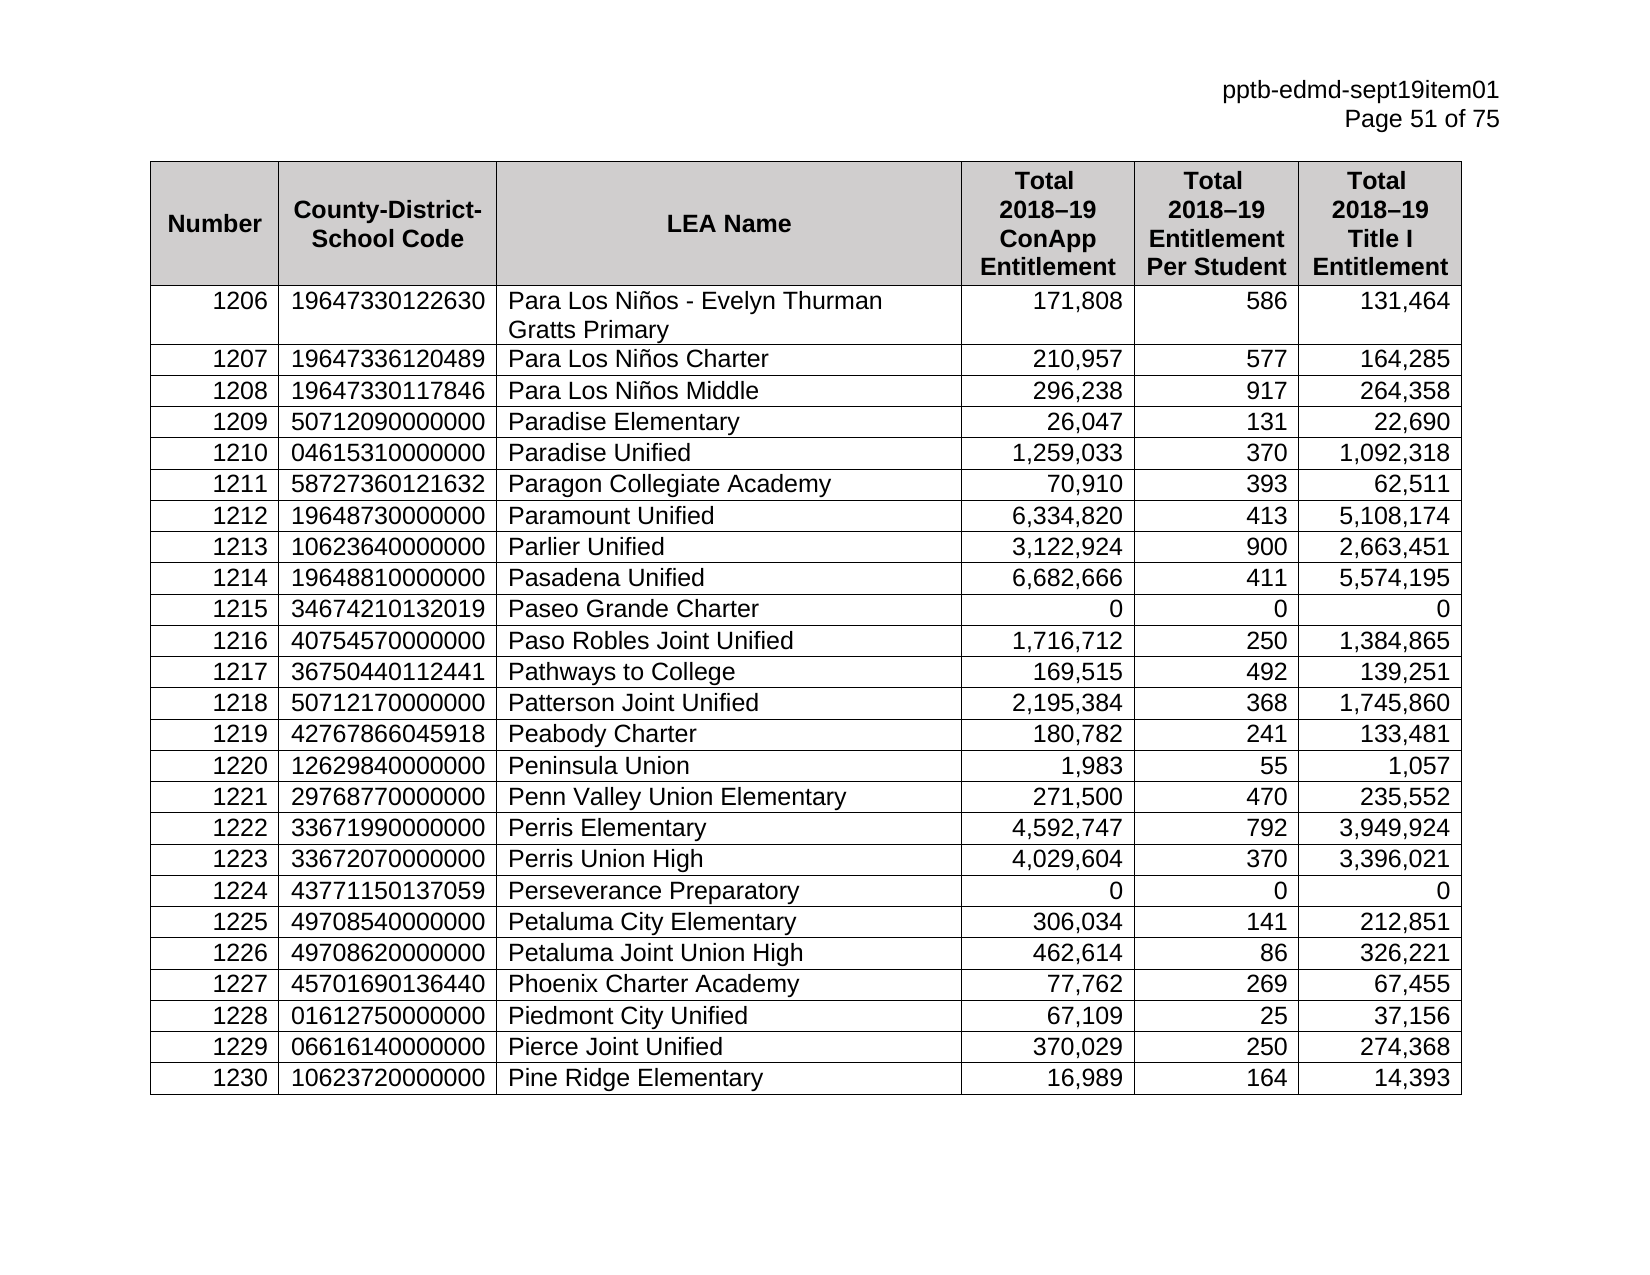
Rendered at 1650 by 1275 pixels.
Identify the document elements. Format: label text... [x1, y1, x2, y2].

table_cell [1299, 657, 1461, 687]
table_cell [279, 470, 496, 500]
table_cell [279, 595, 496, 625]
table_header LEA Name [497, 162, 961, 285]
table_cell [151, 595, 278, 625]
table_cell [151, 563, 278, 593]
table_header Total 2018–19 Entitlement Per Student [1135, 162, 1298, 285]
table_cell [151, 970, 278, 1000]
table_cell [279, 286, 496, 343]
table_header Total 2018–19 ConApp Entitlement [962, 162, 1134, 285]
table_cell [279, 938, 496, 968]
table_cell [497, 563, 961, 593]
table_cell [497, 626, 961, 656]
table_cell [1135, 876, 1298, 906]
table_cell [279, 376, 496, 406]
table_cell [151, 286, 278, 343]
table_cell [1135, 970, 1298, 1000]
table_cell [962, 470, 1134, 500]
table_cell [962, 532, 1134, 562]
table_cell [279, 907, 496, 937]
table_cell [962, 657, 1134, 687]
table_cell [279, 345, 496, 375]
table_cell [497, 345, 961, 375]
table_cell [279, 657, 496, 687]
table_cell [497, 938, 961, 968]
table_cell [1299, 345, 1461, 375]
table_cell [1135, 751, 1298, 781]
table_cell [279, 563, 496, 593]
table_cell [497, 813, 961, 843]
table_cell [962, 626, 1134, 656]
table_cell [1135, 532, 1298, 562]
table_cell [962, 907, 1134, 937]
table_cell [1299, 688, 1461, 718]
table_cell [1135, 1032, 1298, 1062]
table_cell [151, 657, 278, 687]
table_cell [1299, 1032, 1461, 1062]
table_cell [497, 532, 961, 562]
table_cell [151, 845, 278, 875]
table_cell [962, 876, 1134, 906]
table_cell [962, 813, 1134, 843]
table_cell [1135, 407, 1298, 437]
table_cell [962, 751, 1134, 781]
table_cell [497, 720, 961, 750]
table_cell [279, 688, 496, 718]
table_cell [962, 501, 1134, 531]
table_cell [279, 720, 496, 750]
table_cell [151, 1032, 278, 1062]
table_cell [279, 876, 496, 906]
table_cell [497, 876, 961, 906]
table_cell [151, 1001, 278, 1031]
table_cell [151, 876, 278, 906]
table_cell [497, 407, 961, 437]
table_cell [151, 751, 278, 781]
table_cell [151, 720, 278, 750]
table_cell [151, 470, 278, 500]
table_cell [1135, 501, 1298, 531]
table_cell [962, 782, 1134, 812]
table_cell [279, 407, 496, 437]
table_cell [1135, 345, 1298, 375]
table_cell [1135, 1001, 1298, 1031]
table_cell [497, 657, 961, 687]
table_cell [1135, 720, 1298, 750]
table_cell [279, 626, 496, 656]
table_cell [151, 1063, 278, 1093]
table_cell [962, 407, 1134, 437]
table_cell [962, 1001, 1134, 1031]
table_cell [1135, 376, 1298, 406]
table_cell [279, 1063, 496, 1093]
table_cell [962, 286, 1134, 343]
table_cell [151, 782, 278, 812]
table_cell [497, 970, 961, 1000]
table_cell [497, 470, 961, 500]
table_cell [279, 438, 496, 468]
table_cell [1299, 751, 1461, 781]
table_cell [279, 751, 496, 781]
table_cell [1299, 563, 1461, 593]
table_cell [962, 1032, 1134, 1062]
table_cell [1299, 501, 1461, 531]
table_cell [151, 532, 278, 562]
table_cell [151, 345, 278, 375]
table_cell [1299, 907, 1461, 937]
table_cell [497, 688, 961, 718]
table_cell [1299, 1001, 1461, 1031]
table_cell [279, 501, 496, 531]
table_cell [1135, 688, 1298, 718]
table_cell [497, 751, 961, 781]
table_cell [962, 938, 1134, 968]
table_header County-District-School Code [279, 162, 496, 285]
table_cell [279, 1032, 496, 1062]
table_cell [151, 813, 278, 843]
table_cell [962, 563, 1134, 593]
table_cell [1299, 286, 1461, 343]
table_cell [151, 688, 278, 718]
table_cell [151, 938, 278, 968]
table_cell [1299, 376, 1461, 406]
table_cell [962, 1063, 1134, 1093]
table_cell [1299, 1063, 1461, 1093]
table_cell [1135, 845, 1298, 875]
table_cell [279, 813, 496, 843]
table_header Total 2018–19 Title I Entitlement [1299, 162, 1461, 285]
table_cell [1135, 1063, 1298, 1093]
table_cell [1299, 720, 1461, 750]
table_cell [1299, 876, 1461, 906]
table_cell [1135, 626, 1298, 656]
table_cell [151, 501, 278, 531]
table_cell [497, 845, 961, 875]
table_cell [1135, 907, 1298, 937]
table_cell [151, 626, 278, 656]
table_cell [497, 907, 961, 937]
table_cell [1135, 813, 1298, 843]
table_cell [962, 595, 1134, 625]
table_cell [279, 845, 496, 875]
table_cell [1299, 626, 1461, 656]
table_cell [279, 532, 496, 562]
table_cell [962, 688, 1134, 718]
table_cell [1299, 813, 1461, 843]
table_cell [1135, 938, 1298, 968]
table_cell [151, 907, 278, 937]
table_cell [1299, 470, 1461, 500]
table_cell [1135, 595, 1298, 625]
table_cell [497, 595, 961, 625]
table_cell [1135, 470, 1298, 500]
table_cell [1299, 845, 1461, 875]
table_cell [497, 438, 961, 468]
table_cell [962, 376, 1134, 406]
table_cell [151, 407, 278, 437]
table_header Number [151, 162, 278, 285]
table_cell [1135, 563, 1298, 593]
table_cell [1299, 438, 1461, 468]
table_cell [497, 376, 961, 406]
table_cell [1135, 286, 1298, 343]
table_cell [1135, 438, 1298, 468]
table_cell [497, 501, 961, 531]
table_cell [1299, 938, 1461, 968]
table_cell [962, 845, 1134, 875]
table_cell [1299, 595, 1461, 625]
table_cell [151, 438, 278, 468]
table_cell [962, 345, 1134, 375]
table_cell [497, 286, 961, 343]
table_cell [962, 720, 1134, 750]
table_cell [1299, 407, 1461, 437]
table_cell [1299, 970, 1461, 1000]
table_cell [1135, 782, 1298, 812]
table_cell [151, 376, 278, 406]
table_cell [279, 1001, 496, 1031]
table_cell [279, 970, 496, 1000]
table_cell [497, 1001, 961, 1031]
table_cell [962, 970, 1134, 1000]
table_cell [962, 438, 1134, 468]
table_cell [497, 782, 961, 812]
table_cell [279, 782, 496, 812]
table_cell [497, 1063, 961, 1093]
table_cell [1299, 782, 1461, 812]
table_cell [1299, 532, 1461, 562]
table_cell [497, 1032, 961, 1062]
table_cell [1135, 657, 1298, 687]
